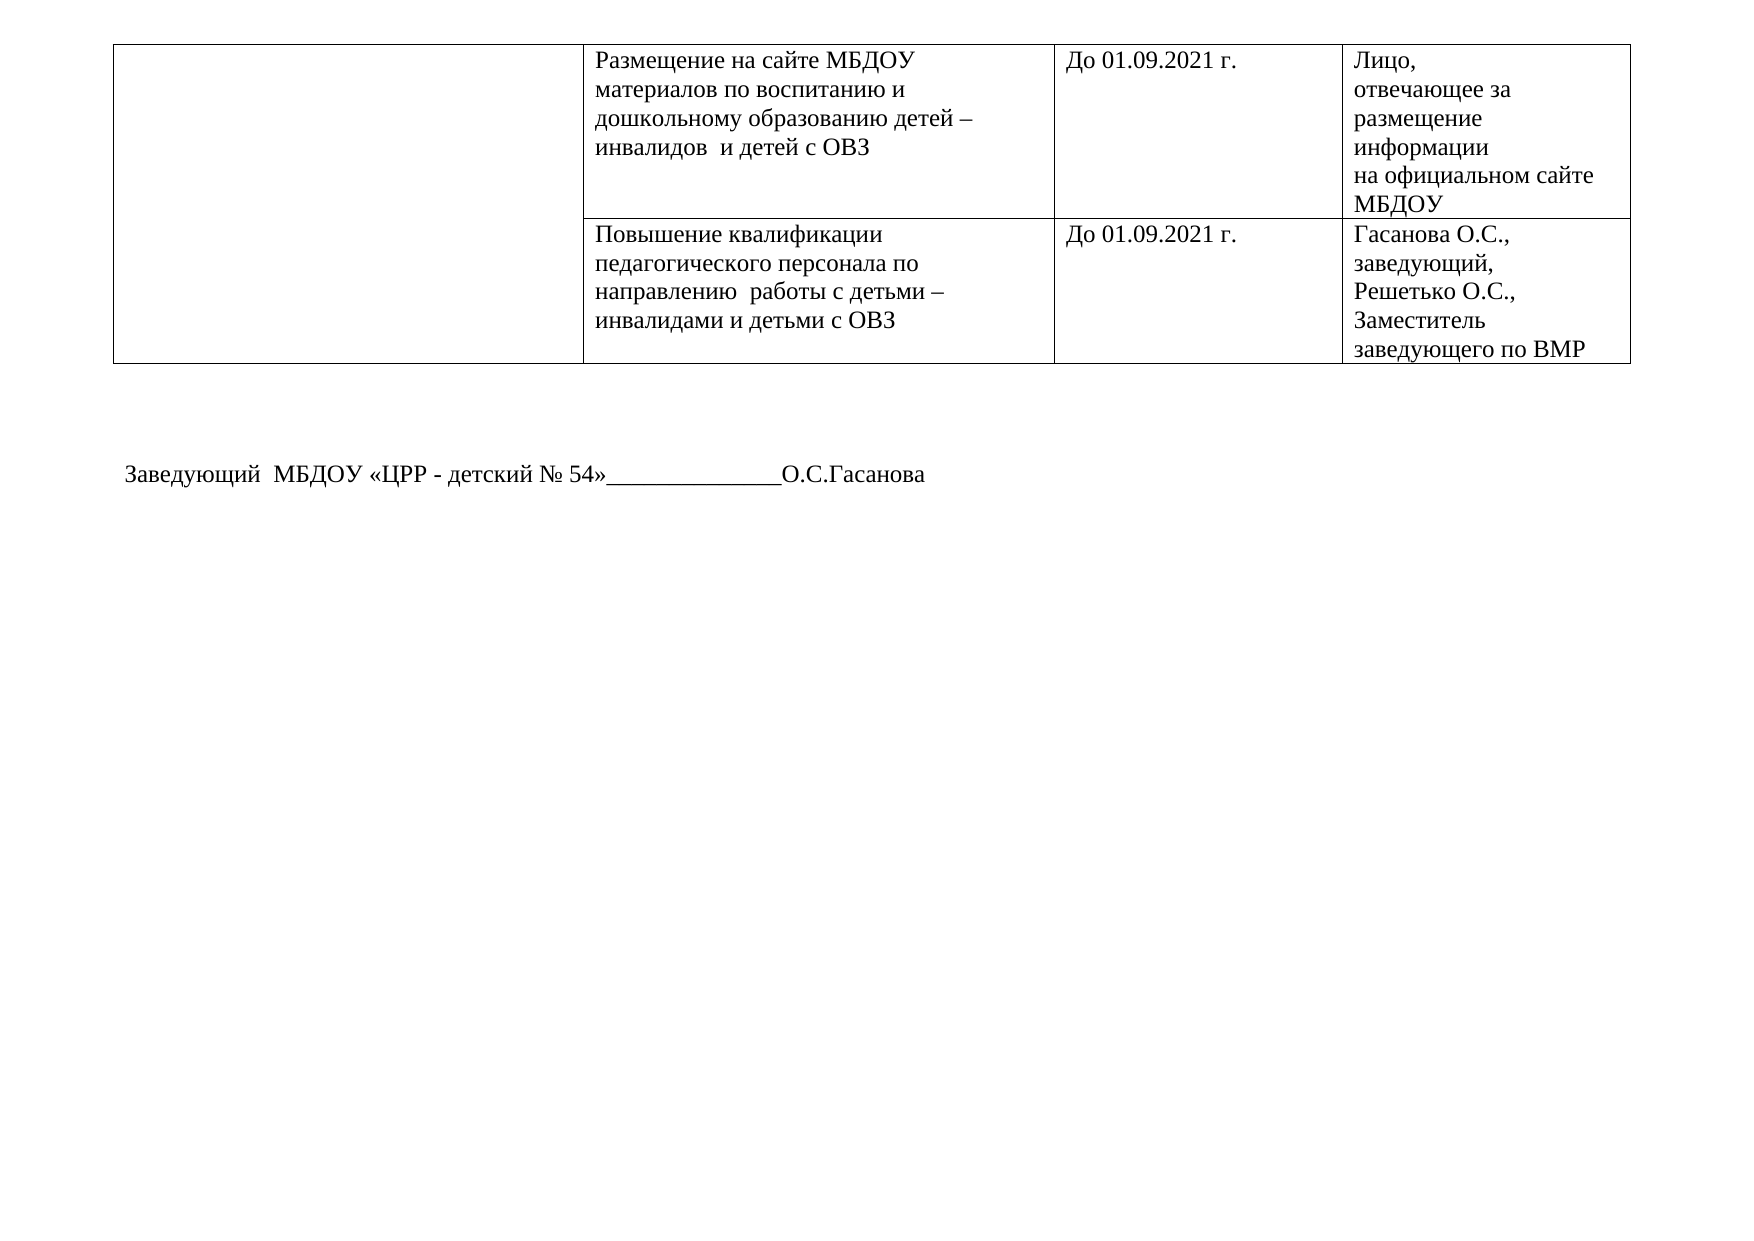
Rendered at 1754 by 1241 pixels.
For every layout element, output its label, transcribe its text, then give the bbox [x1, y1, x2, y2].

table_cell До 01.09.2021 г. [1055, 219, 1342, 363]
table_cell Размещение на сайте МБДОУ материалов по воспитанию и дошкольному образованию детей – инвалидов и детей с ОВЗ [584, 45, 1054, 218]
table_cell Лицо, отвечающее за размещение информации на официальном сайте МБДОУ [1343, 45, 1630, 218]
text Заведующий МБДОУ «ЦРР - детский № 54»______________О.С.Гасанова [124, 459, 1657, 488]
table_cell Повышение квалификации педагогического персонала по направлению работы с детьми – инвалидами и детьми с ОВЗ [584, 219, 1054, 363]
table_cell Гасанова О.С., заведующий, Решетько О.С., Заместитель заведующего по ВМР [1343, 219, 1630, 363]
table_cell До 01.09.2021 г. [1055, 45, 1342, 218]
